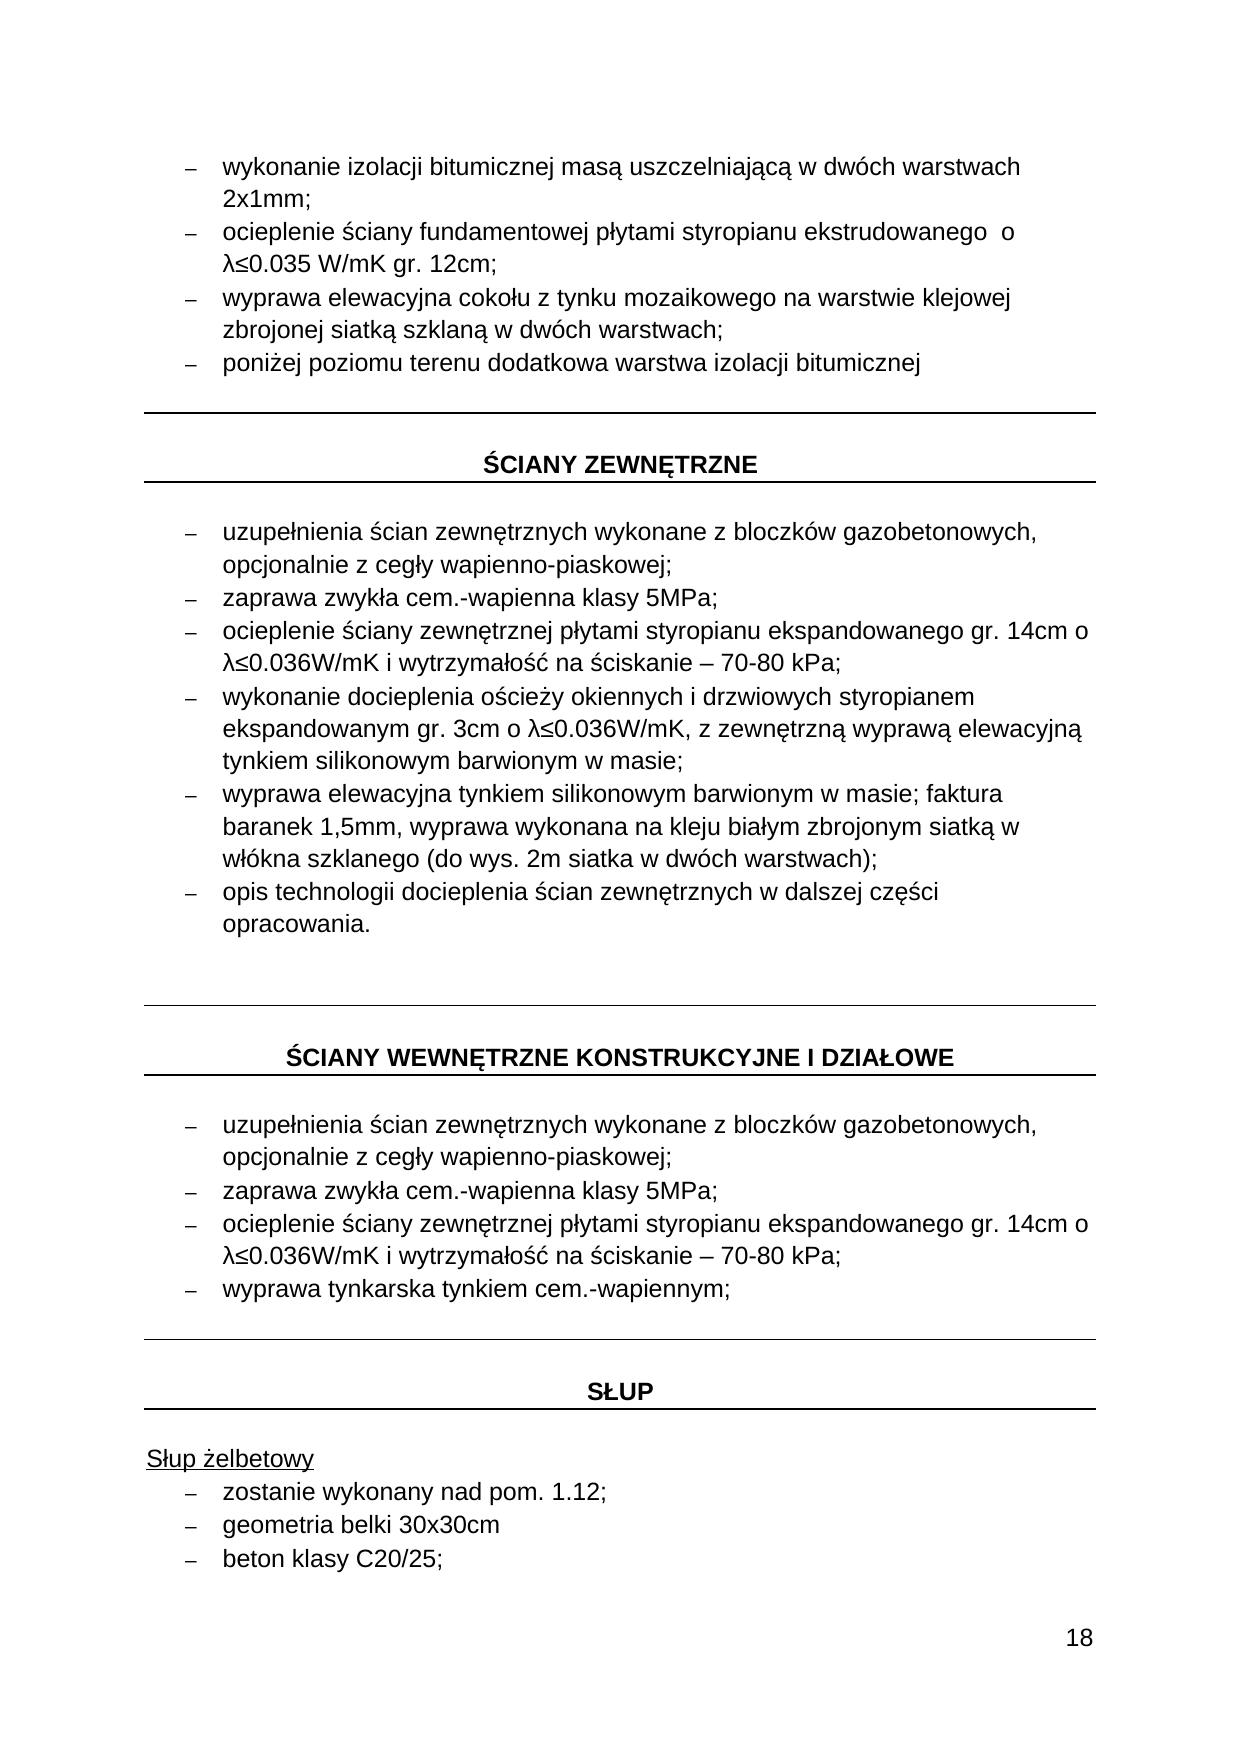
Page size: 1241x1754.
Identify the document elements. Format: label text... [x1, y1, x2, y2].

list wykonanie docieplenia ościeży okiennych i drzwiowych styropianem ekspandowanym gr. 3cm o λ≤0.036W/mK, z zewnętrzną wyprawą elewacyjną tynkiem silikonowym barwionym w masie; [185, 682, 1094, 775]
list beton klasy C20/25; [185, 1544, 1094, 1573]
subtitle ŚCIANY WEWNĘTRZNE KONSTRUKCYJNE I DZIAŁOWE [146, 1043, 1094, 1072]
list zaprawa zwykła cem.-wapienna klasy 5MPa; [185, 1176, 1094, 1204]
list wykonanie izolacji bitumicznej masą uszczelniającą w dwóch warstwach 2x1mm; [185, 151, 1094, 212]
list wyprawa elewacyjna tynkiem silikonowym barwionym w masie; faktura baranek 1,5mm, wyprawa wykonana na kleju białym zbrojonym siatką w włókna szklanego (do wys. 2m siatka w dwóch warstwach); [185, 779, 1094, 873]
list poniżej poziomu terenu dodatkowa warstwa izolacji bitumicznej [185, 348, 1094, 377]
list ocieplenie ściany zewnętrznej płytami styropianu ekspandowanego gr. 14cm o λ≤0.036W/mK i wytrzymałość na ściskanie – 70-80 kPa; [185, 616, 1094, 677]
list zostanie wykonany nad pom. 1.12; [185, 1477, 1094, 1506]
list wyprawa tynkarska tynkiem cem.-wapiennym; [185, 1274, 1094, 1303]
subtitle ŚCIANY ZEWNĘTRZNE [146, 450, 1094, 479]
list ocieplenie ściany zewnętrznej płytami styropianu ekspandowanego gr. 14cm o λ≤0.036W/mK i wytrzymałość na ściskanie – 70-80 kPa; [185, 1209, 1094, 1270]
list opis technologii docieplenia ścian zewnętrznych w dalszej części opracowania. [185, 877, 1094, 938]
list zaprawa zwykła cem.-wapienna klasy 5MPa; [185, 583, 1094, 612]
list uzupełnienia ścian zewnętrznych wykonane z bloczków gazobetonowych, opcjonalnie z cegły wapienno-piaskowej; [185, 1110, 1094, 1171]
list ocieplenie ściany fundamentowej płytami styropianu ekstrudowanego o λ≤0.035 W/mK gr. 12cm; [185, 217, 1094, 278]
list geometria belki 30x30cm [185, 1511, 1094, 1539]
subtitle SŁUP [146, 1377, 1094, 1406]
subtitle Słup żelbetowy [146, 1444, 1114, 1473]
list uzupełnienia ścian zewnętrznych wykonane z bloczków gazobetonowych, opcjonalnie z cegły wapienno-piaskowej; [185, 517, 1094, 578]
list wyprawa elewacyjna cokołu z tynku mozaikowego na warstwie klejowej zbrojonej siatką szklaną w dwóch warstwach; [185, 282, 1094, 343]
